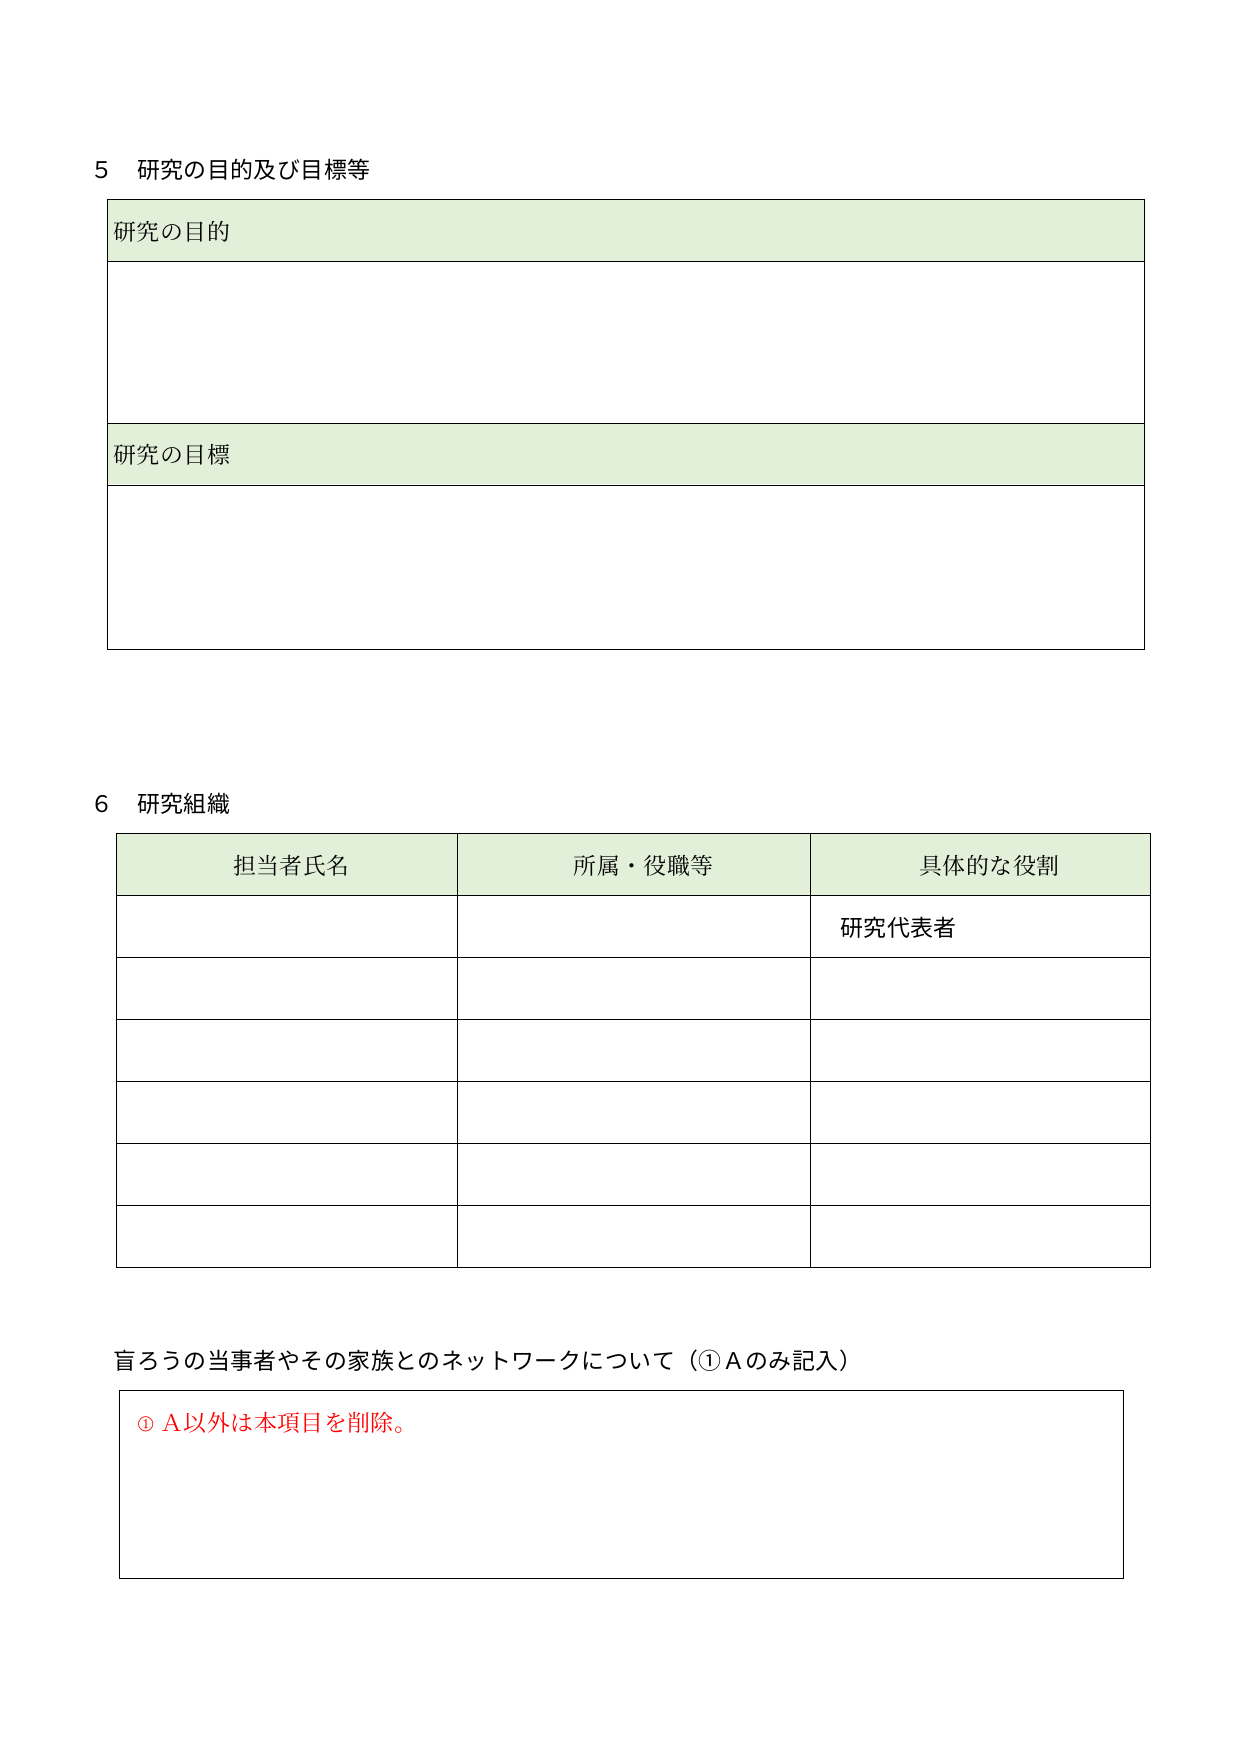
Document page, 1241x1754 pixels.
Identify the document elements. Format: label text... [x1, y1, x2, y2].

table_header ①Ａ以外は本項目を削除。 [120, 1391, 1123, 1578]
table_cell [458, 1206, 810, 1267]
table_cell [458, 958, 810, 1019]
table_cell [458, 1020, 810, 1081]
table_cell 研究の目標 [108, 424, 1144, 484]
table_cell [811, 1144, 1150, 1205]
table_cell [458, 896, 810, 957]
table_cell [117, 1206, 457, 1267]
table_cell [108, 486, 1144, 648]
text ５ 研究の目的及び目標等 [90, 138, 1168, 199]
table_header 担当者氏名 [117, 834, 457, 895]
text ６ 研究組織 [90, 772, 1168, 833]
table_cell [117, 1082, 457, 1143]
table_cell 研究代表者 [811, 896, 1150, 957]
text 盲ろうの当事者やその家族とのネットワークについて（①Ａのみ記入） [90, 1329, 1168, 1390]
table_cell [117, 896, 457, 957]
table_header 具体的な役割 [811, 834, 1150, 895]
table_cell [811, 958, 1150, 1019]
table_cell [811, 1082, 1150, 1143]
table_cell [108, 262, 1144, 422]
table_cell [117, 1144, 457, 1205]
table_cell [117, 1020, 457, 1081]
table_cell [458, 1144, 810, 1205]
table_header 所属・役職等 [458, 834, 810, 895]
table_cell [811, 1020, 1150, 1081]
table_cell [458, 1082, 810, 1143]
table_cell [117, 958, 457, 1019]
table_header 研究の目的 [108, 200, 1144, 261]
table_cell [811, 1206, 1150, 1267]
